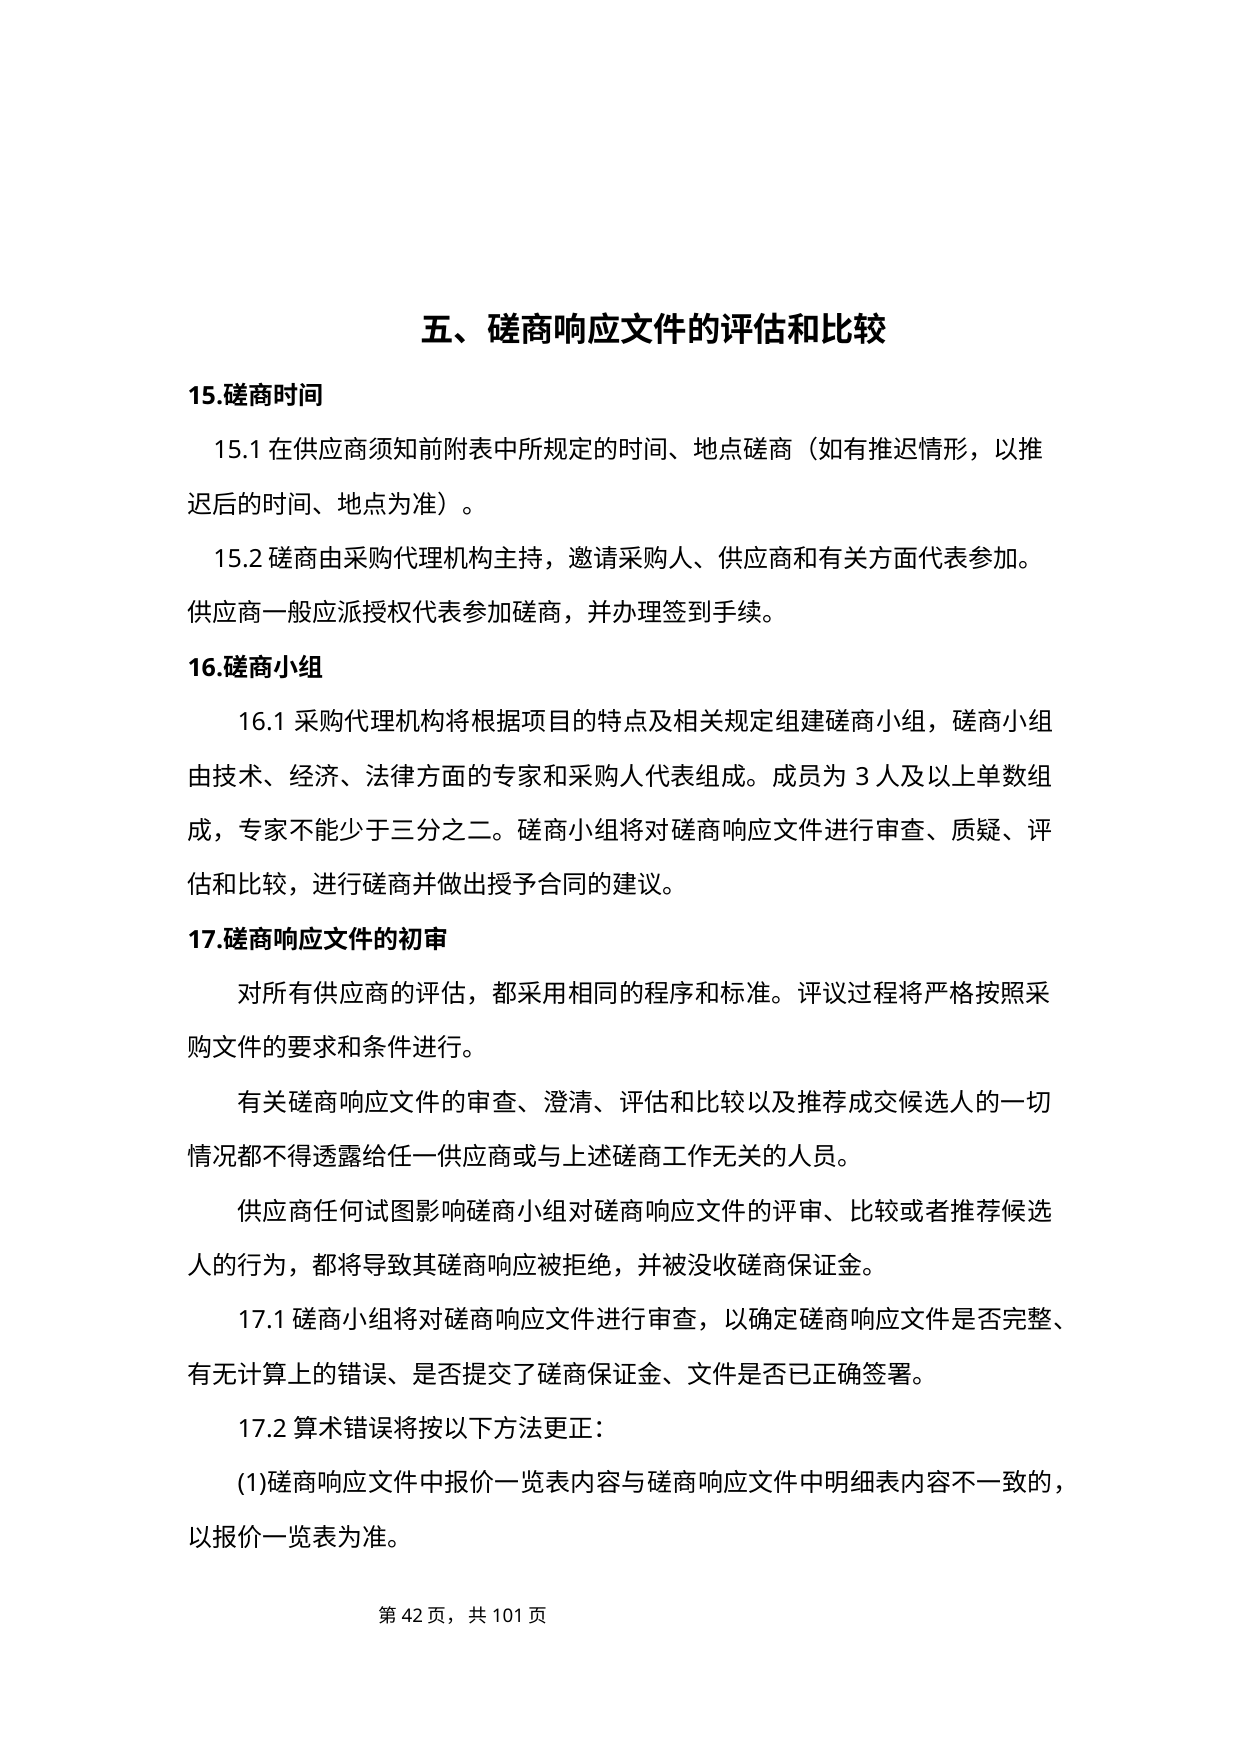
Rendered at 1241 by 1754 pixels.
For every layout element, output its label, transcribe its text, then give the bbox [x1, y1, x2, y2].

text 17.2 算术错误将按以下方法更正： [187, 1408, 1053, 1445]
text 对所有供应商的评估，都采用相同的程序和标准。评议过程将严格按照采购文件的要求和条件进行。 [187, 973, 1053, 1064]
text 16.1 采购代理机构将根据项目的特点及相关规定组建磋商小组，磋商小组由技术、经济、法律方面的专家和采购人代表组成。成员为3人及以上单数组成，专家不能少于三分之二。磋商小组将对磋商响应文件进行审查、质疑、评估和比较，进行磋商并做出授予合同的建议。 [187, 702, 1053, 901]
text 17.磋商响应文件的初审 [187, 919, 1053, 955]
text 15.1在供应商须知前附表中所规定的时间、地点磋商（如有推迟情形，以推迟后的时间、地点为准）。 [187, 430, 1053, 520]
text 供应商任何试图影响磋商小组对磋商响应文件的评审、比较或者推荐候选人的行为，都将导致其磋商响应被拒绝，并被没收磋商保证金。 [187, 1191, 1053, 1282]
text (1)磋商响应文件中报价一览表内容与磋商响应文件中明细表内容不一致的，以报价一览表为准。 [187, 1463, 1053, 1553]
text 15.磋商时间 [187, 375, 1053, 412]
text 五、磋商响应文件的评估和比较 [187, 303, 1053, 351]
text 有关磋商响应文件的审查、澄清、评估和比较以及推荐成交候选人的一切情况都不得透露给任一供应商或与上述磋商工作无关的人员。 [187, 1082, 1053, 1173]
text 15.2磋商由采购代理机构主持，邀请采购人、供应商和有关方面代表参加。供应商一般应派授权代表参加磋商，并办理签到手续。 [187, 538, 1053, 629]
text 17.1磋商小组将对磋商响应文件进行审查，以确定磋商响应文件是否完整、有无计算上的错误、是否提交了磋商保证金、文件是否已正确签署。 [187, 1300, 1053, 1390]
text 16.磋商小组 [187, 647, 1053, 683]
